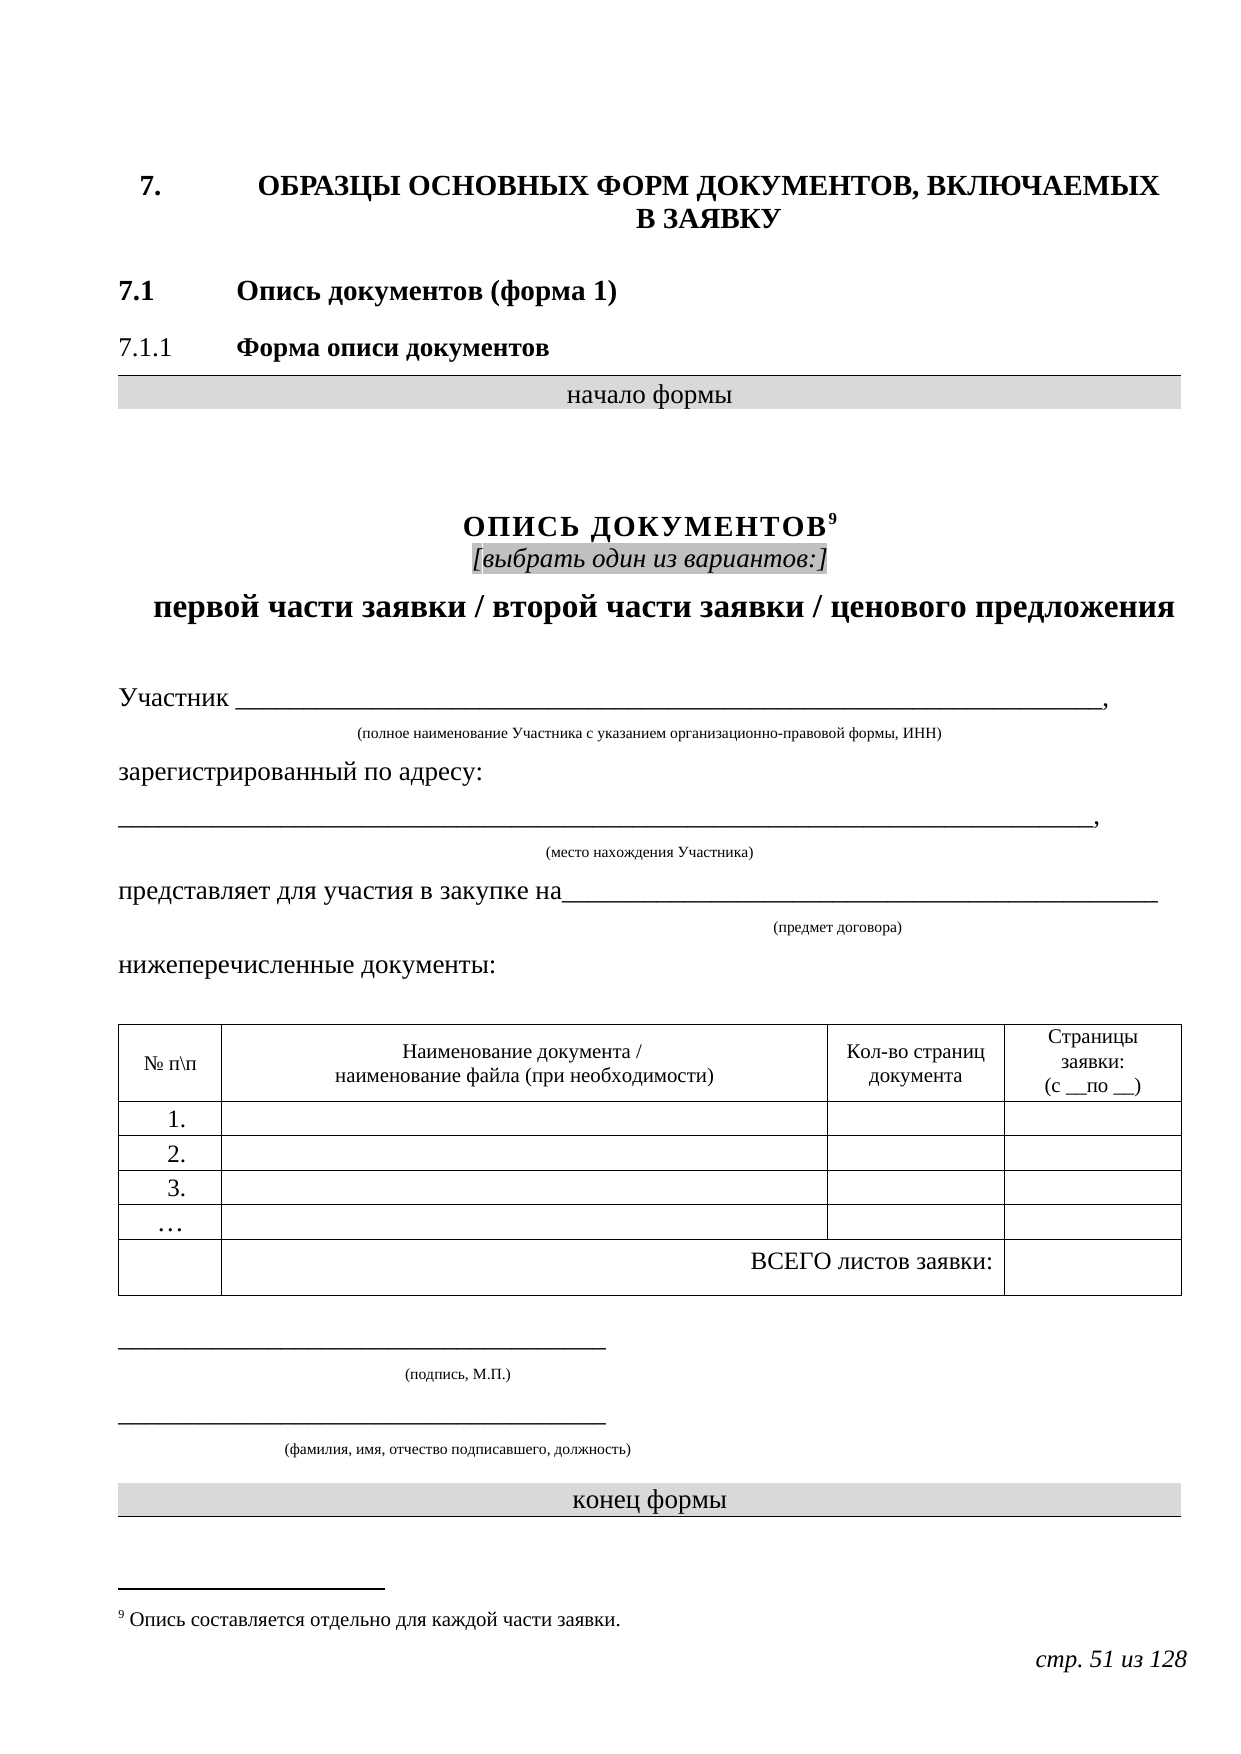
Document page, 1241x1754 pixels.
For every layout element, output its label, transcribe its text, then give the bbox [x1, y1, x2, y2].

table_header № п\п [119, 1025, 221, 1101]
table_cell [222, 1171, 827, 1204]
table_cell [1005, 1136, 1181, 1170]
text ОПИСЬ ДОКУМЕНТОВ [118, 509, 1181, 542]
table_cell [119, 1102, 221, 1135]
list Форма описи документов [118, 331, 1181, 362]
table_cell … [119, 1205, 221, 1239]
table_cell [222, 1205, 827, 1239]
table_header Наименование документа / наименование файла (при необходимости) [222, 1025, 827, 1101]
text конец формы [118, 1483, 1181, 1516]
text ________________________________________________________________________, [118, 799, 1181, 830]
table_cell [828, 1205, 1004, 1239]
text нижеперечисленные документы: [118, 949, 1181, 980]
table_cell [1005, 1240, 1181, 1295]
table_cell [222, 1102, 827, 1135]
text Участник ________________________________________________________________, [118, 681, 1181, 712]
table_cell [119, 1171, 221, 1204]
text (место нахождения Участника) [118, 843, 1181, 874]
table_cell ВСЕГО листов заявки: [222, 1240, 1004, 1295]
subtitle ОБРАЗЦЫ ОСНОВНЫХ ФОРМ ДОКУМЕНТОВ, ВКЛЮЧАЕМЫХ В ЗАЯВКУ [118, 168, 1181, 235]
table_header Кол-во страниц документа [828, 1025, 1004, 1101]
table_cell [828, 1136, 1004, 1170]
table_cell [828, 1102, 1004, 1135]
table_cell [1005, 1171, 1181, 1204]
text ____________________________________ [118, 1396, 1181, 1427]
table_cell [1005, 1205, 1181, 1239]
list первой части заявки / второй части заявки / ценового предложения [148, 586, 1181, 624]
text ____________________________________ [118, 1321, 1181, 1352]
text начало формы [118, 376, 1181, 409]
table_cell [119, 1240, 221, 1295]
table_header Страницы заявки: (с __по __) [1005, 1025, 1181, 1101]
table_cell [828, 1171, 1004, 1204]
text зарегистрированный по адресу: [118, 755, 1181, 787]
text (предмет договора) [118, 917, 1181, 949]
table_cell [1005, 1102, 1181, 1135]
text (подпись, М.П.) [118, 1365, 797, 1396]
text [выбрать один из вариантов:] [118, 542, 1181, 574]
table_cell [222, 1136, 827, 1170]
text (фамилия, имя, отчество подписавшего, должность) [118, 1439, 797, 1471]
subtitle Опись документов (форма 1) [118, 273, 1181, 306]
text представляет для участия в закупке на____________________________________________ [118, 874, 1181, 905]
table_cell [119, 1136, 221, 1170]
text (полное наименование Участника с указанием организационно-правовой формы, ИНН) [118, 724, 1181, 755]
